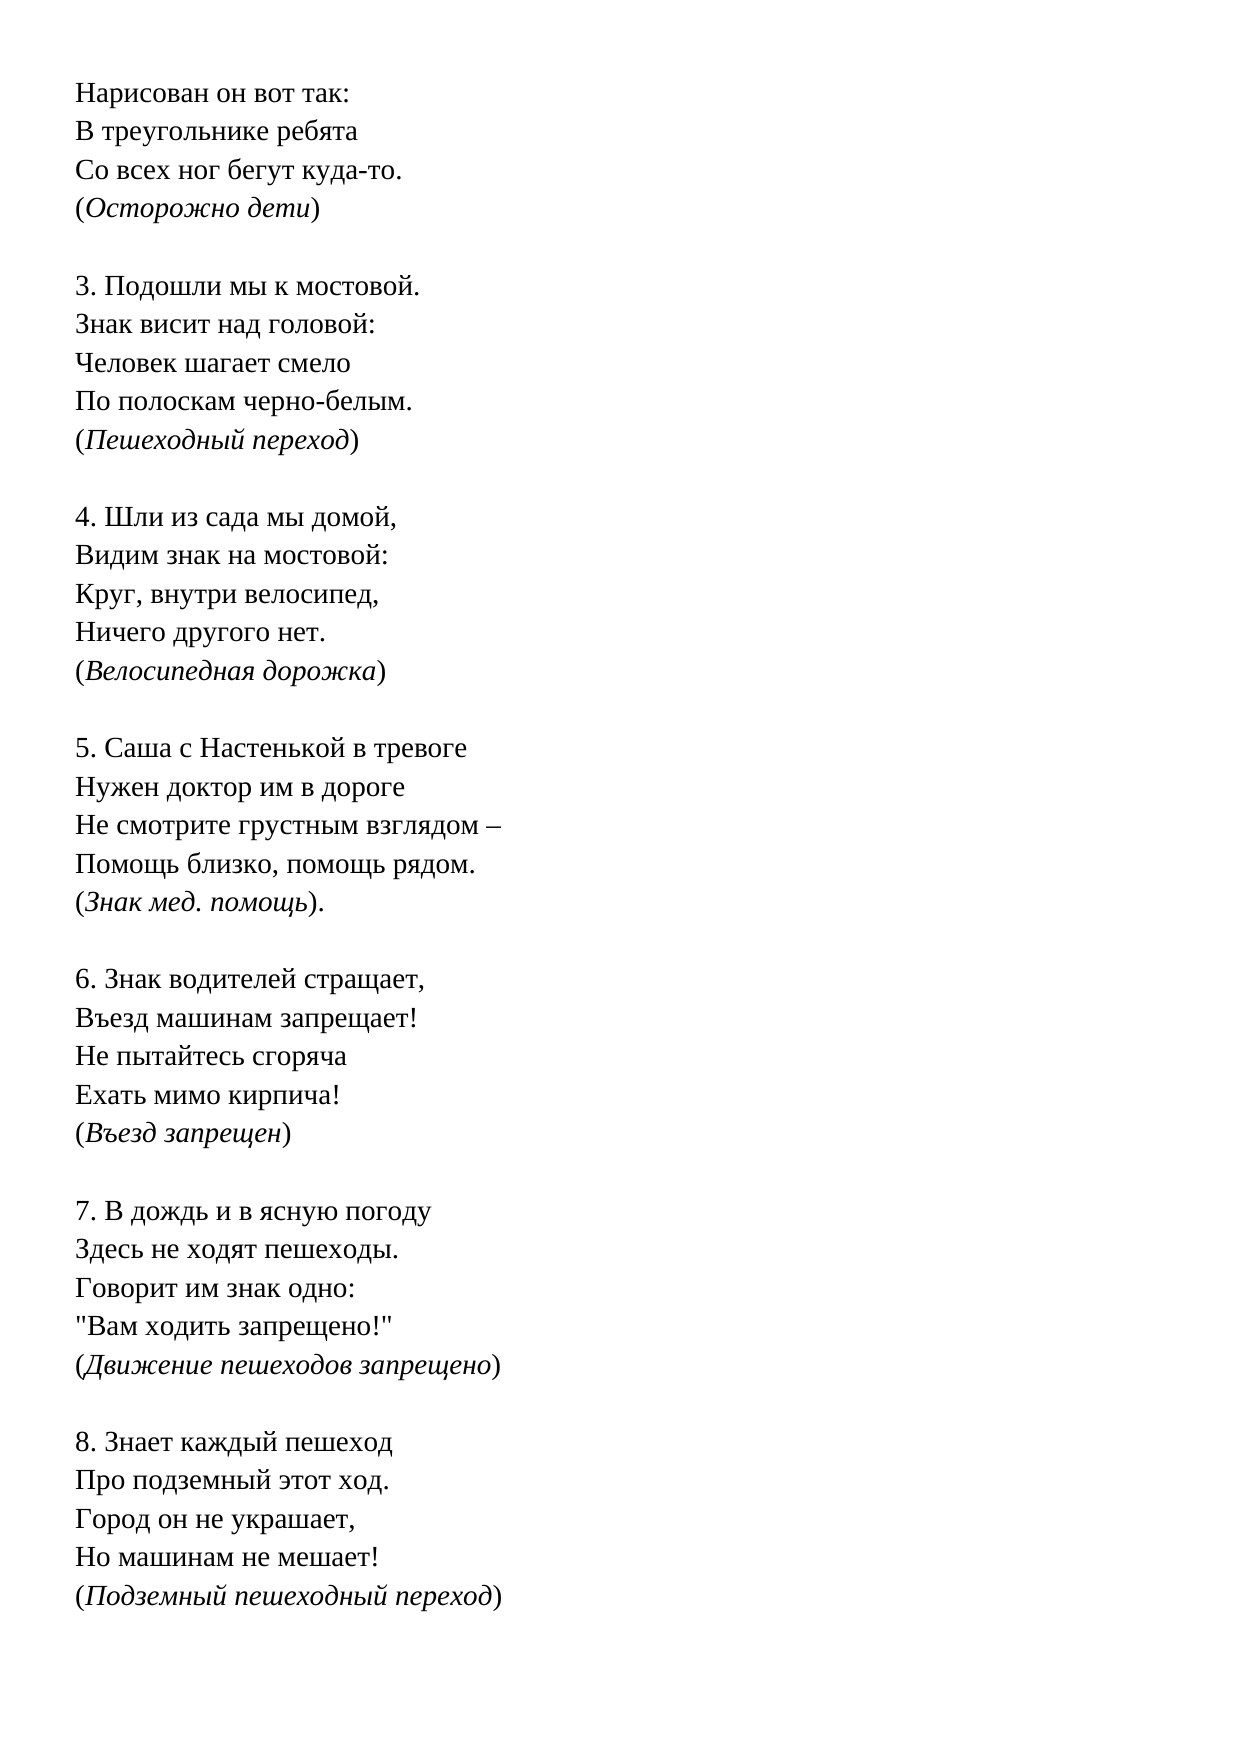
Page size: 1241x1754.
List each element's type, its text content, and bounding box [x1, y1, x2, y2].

text (Въезд запрещен) [75, 1116, 1165, 1149]
text 5. Саша с Настенькой в тревоге [75, 730, 1165, 764]
text Человек шагает смело [75, 345, 1165, 378]
text (Подземный пешеходный переход) [75, 1578, 1165, 1612]
text 4. Шли из сада мы домой, [75, 499, 1165, 532]
text В треугольнике ребята [75, 113, 1165, 147]
text (Велосипедная дорожка) [75, 653, 1165, 687]
text Не смотрите грустным взглядом – [75, 807, 1165, 841]
text (Движение пешеходов запрещено) [75, 1347, 1165, 1380]
text По полоскам черно-белым. [75, 383, 1165, 417]
text 6. Знак водителей стращает, Въезд машинам запрещает! Не пытайтесь сгоряча Ехать мимо кирпича! [75, 961, 1165, 1111]
text Нарисован он вот так: [75, 75, 1165, 108]
text (Знак мед. помощь). [75, 884, 1165, 918]
text Круг, внутри велосипед, [75, 576, 1165, 609]
text 7. В дождь и в ясную погоду Здесь не ходят пешеходы. Говорит им знак одно: "Вам ходить запрещено!" [75, 1193, 1165, 1342]
text Со всех ног бегут куда-то. [75, 152, 1165, 186]
text Знак висит над головой: [75, 306, 1165, 340]
text (Пешеходный переход) [75, 422, 1165, 455]
text Ничего другого нет. [75, 614, 1165, 648]
text Видим знак на мостовой: [75, 537, 1165, 571]
text 8. Знает каждый пешеход Про подземный этот ход. Город он не украшает, Но машинам не мешает! [75, 1424, 1165, 1573]
text Помощь близко, помощь рядом. [75, 846, 1165, 879]
text 3. Подошли мы к мостовой. [75, 268, 1165, 301]
text (Осторожно дети) [75, 191, 1165, 224]
text Нужен доктор им в дороге [75, 769, 1165, 802]
